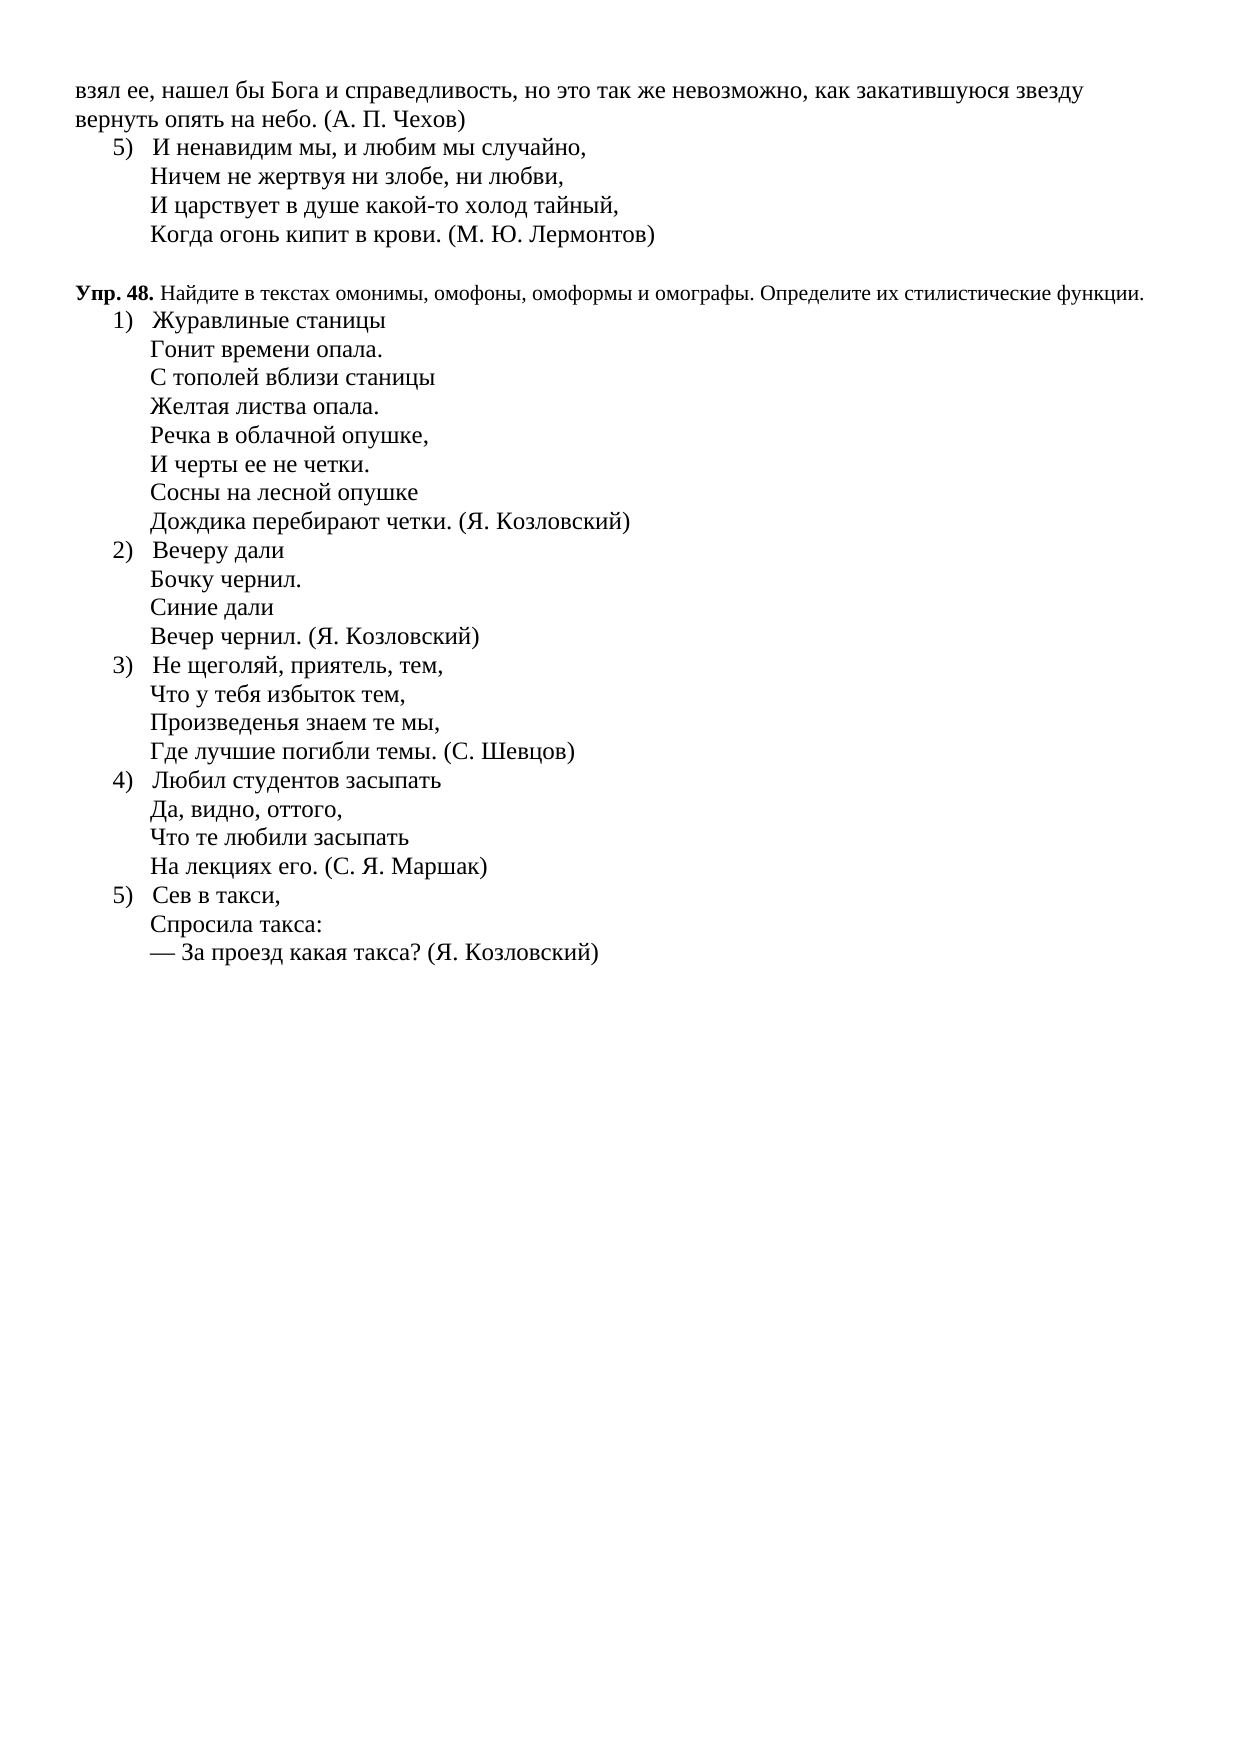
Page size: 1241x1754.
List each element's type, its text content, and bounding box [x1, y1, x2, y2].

text 3) Не щеголяй, приятель, тем, Что у тебя избыток тем, Произведенья знаем те мы, Где лучшие погибли темы. (С. Шевцов) [75, 650, 1165, 765]
text Упр. 48. Найдите в текстах омонимы, омофоны, омоформы и омографы. Определите их стилистические функции. [75, 280, 1165, 305]
text 4) Любил студентов засыпать Да, видно, оттого, Что те любили засыпать На лекциях его. (С. Я. Маршак) [75, 765, 1165, 880]
text 5) Сев в такси, Спросила такса: — За проезд какая такса? (Я. Козловский) [75, 880, 1165, 966]
text 5) И ненавидим мы, и любим мы случайно, Ничем не жертвуя ни злобе, ни любви, И царствует в душе какой-то холод тайный, Когда огонь кипит в крови. (М. Ю. Лермонтов) [75, 132, 1165, 247]
text 2) Вечеру дали Бочку чернил. Синие дали Вечер чернил. (Я. Козловский) [75, 535, 1165, 650]
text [75, 75, 1165, 132]
text 1) Журавлиные станицы Гонит времени опала. С тополей вблизи станицы Желтая листва опала. Речка в облачной опушке, И черты ее не четки. Сосны на лесной опушке Дождика перебирают четки. (Я. Козловский) [75, 305, 1165, 535]
